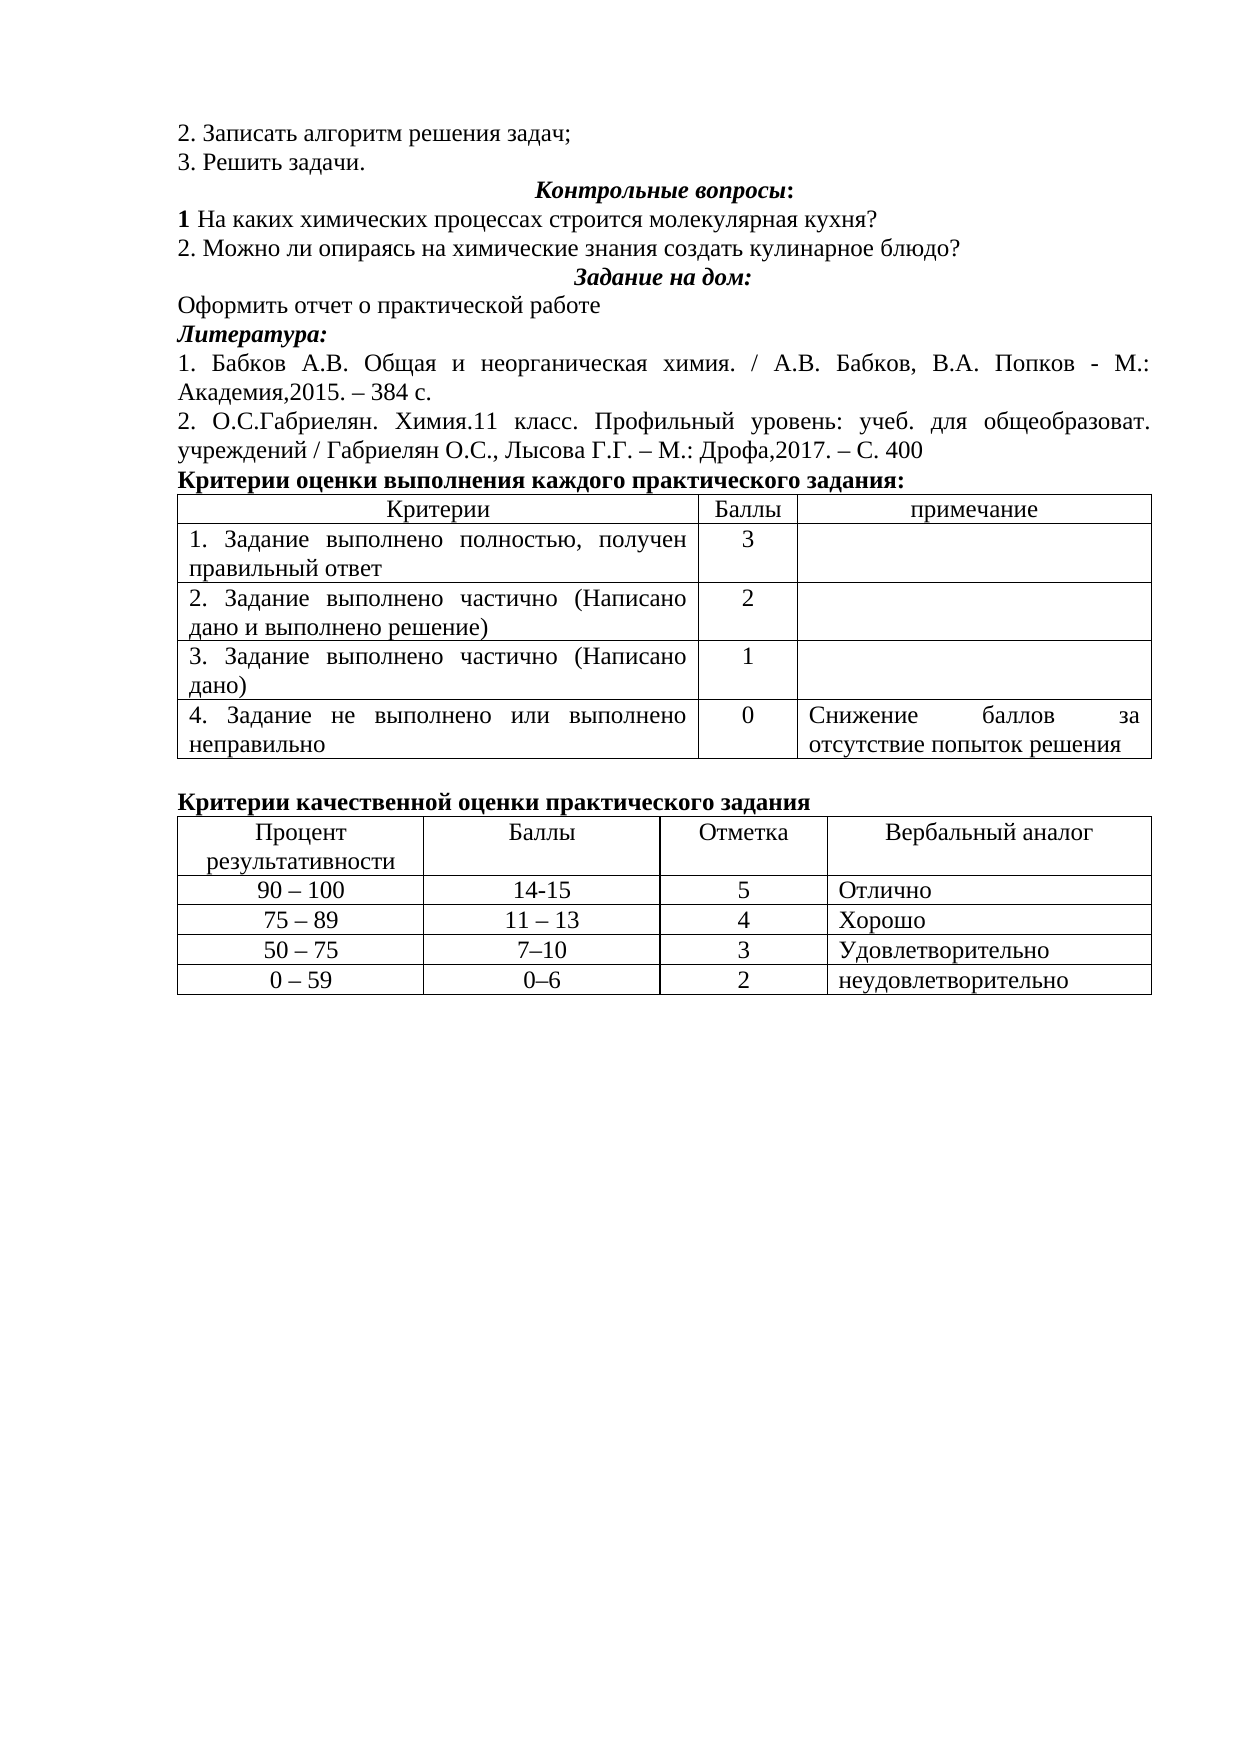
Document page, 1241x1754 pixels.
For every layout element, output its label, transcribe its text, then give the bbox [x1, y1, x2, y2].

table_cell [798, 641, 1151, 699]
table_cell 7–10 [424, 935, 659, 964]
table_cell 14-15 [424, 876, 659, 904]
table_header Критерии [178, 495, 698, 523]
text 3. Решить задачи. [177, 147, 1152, 176]
table_cell 0 [699, 700, 797, 757]
text 2. О.С.Габриелян. Химия.11 класс. Профильный уровень: учеб. для общеобразоват. учреждений / Габриелян О.С., Лысова Г.Г. – М.: Дрофа,2017. – С. 400 [177, 406, 1152, 465]
text 1. Бабков А.В. Общая и неорганическая химия. / А.В. Бабков, В.А. Попков - М.: Академия,2015. – 384 с. [177, 348, 1152, 406]
text Критерии оценки выполнения каждого практического задания: [177, 465, 1152, 493]
text Задание на дом: [177, 262, 1152, 291]
table_cell 11 – 13 [424, 905, 659, 934]
text Контрольные вопросы: [177, 176, 1152, 204]
table_cell 5 [661, 876, 827, 904]
table_cell 3. Задание выполнено частично (Написано дано) [178, 641, 698, 699]
table_cell Снижение баллов за отсутствие попыток решения [798, 700, 1151, 757]
text 2. Записать алгоритм решения задач; [177, 118, 1152, 147]
table_cell Отлично [828, 876, 1151, 904]
table_cell 2. Задание выполнено частично (Написано дано и выполнено решение) [178, 583, 698, 640]
table_cell 3 [661, 935, 827, 964]
table_cell 50 – 75 [178, 935, 423, 964]
table_cell 4 [661, 905, 827, 934]
table_header Вербальный аналог [828, 817, 1151, 874]
table_header Отметка [661, 817, 827, 874]
table_cell 90 – 100 [178, 876, 423, 904]
table_cell 0 – 59 [178, 965, 423, 994]
table_cell 4. Задание не выполнено или выполнено неправильно [178, 700, 698, 757]
text Критерии качественной оценки практического задания [177, 787, 1152, 816]
table_cell 1 [699, 641, 797, 699]
list 1 На каких химических процессах строится молекулярная кухня? [177, 204, 1152, 233]
table_header Баллы [424, 817, 659, 874]
text Оформить отчет о практической работе [177, 291, 1152, 319]
list 2. Можно ли опираясь на химические знания создать кулинарное блюдо? [177, 233, 1152, 262]
table_cell [798, 524, 1151, 582]
table_cell [798, 583, 1151, 640]
table_cell 2 [699, 583, 797, 640]
table_header Процент результативности [178, 817, 423, 874]
table_cell 2 [661, 965, 827, 994]
text Литература: [177, 319, 1152, 348]
table_header примечание [798, 495, 1151, 523]
table_cell 0–6 [424, 965, 659, 994]
table_cell 75 – 89 [178, 905, 423, 934]
table_cell Хорошо [828, 905, 1151, 934]
table_cell 3 [699, 524, 797, 582]
table_header Баллы [699, 495, 797, 523]
table_cell 1. Задание выполнено полностью, получен правильный ответ [178, 524, 698, 582]
table_cell неудовлетворительно [828, 965, 1151, 994]
table_cell Удовлетворительно [828, 935, 1151, 964]
